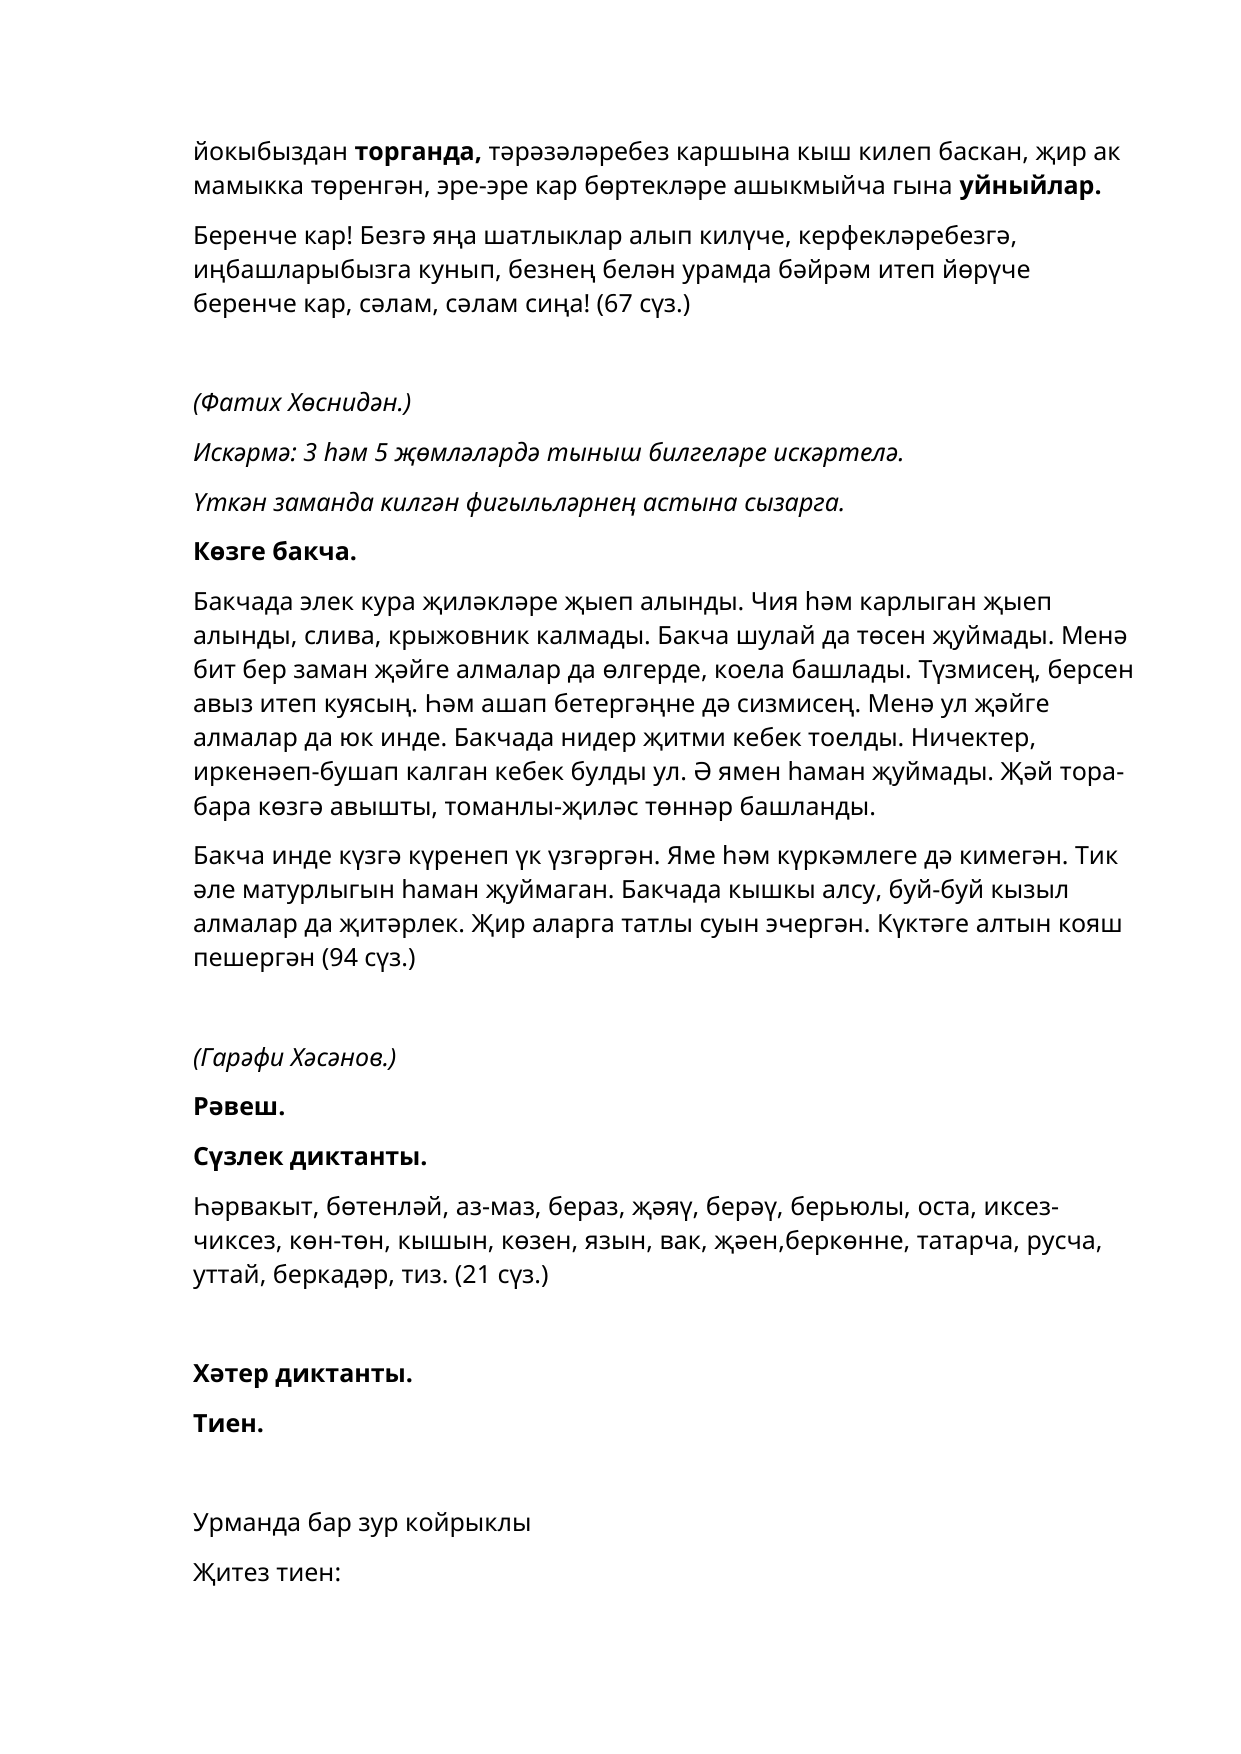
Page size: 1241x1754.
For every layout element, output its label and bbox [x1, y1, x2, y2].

table_cell [177, 118, 1152, 1589]
